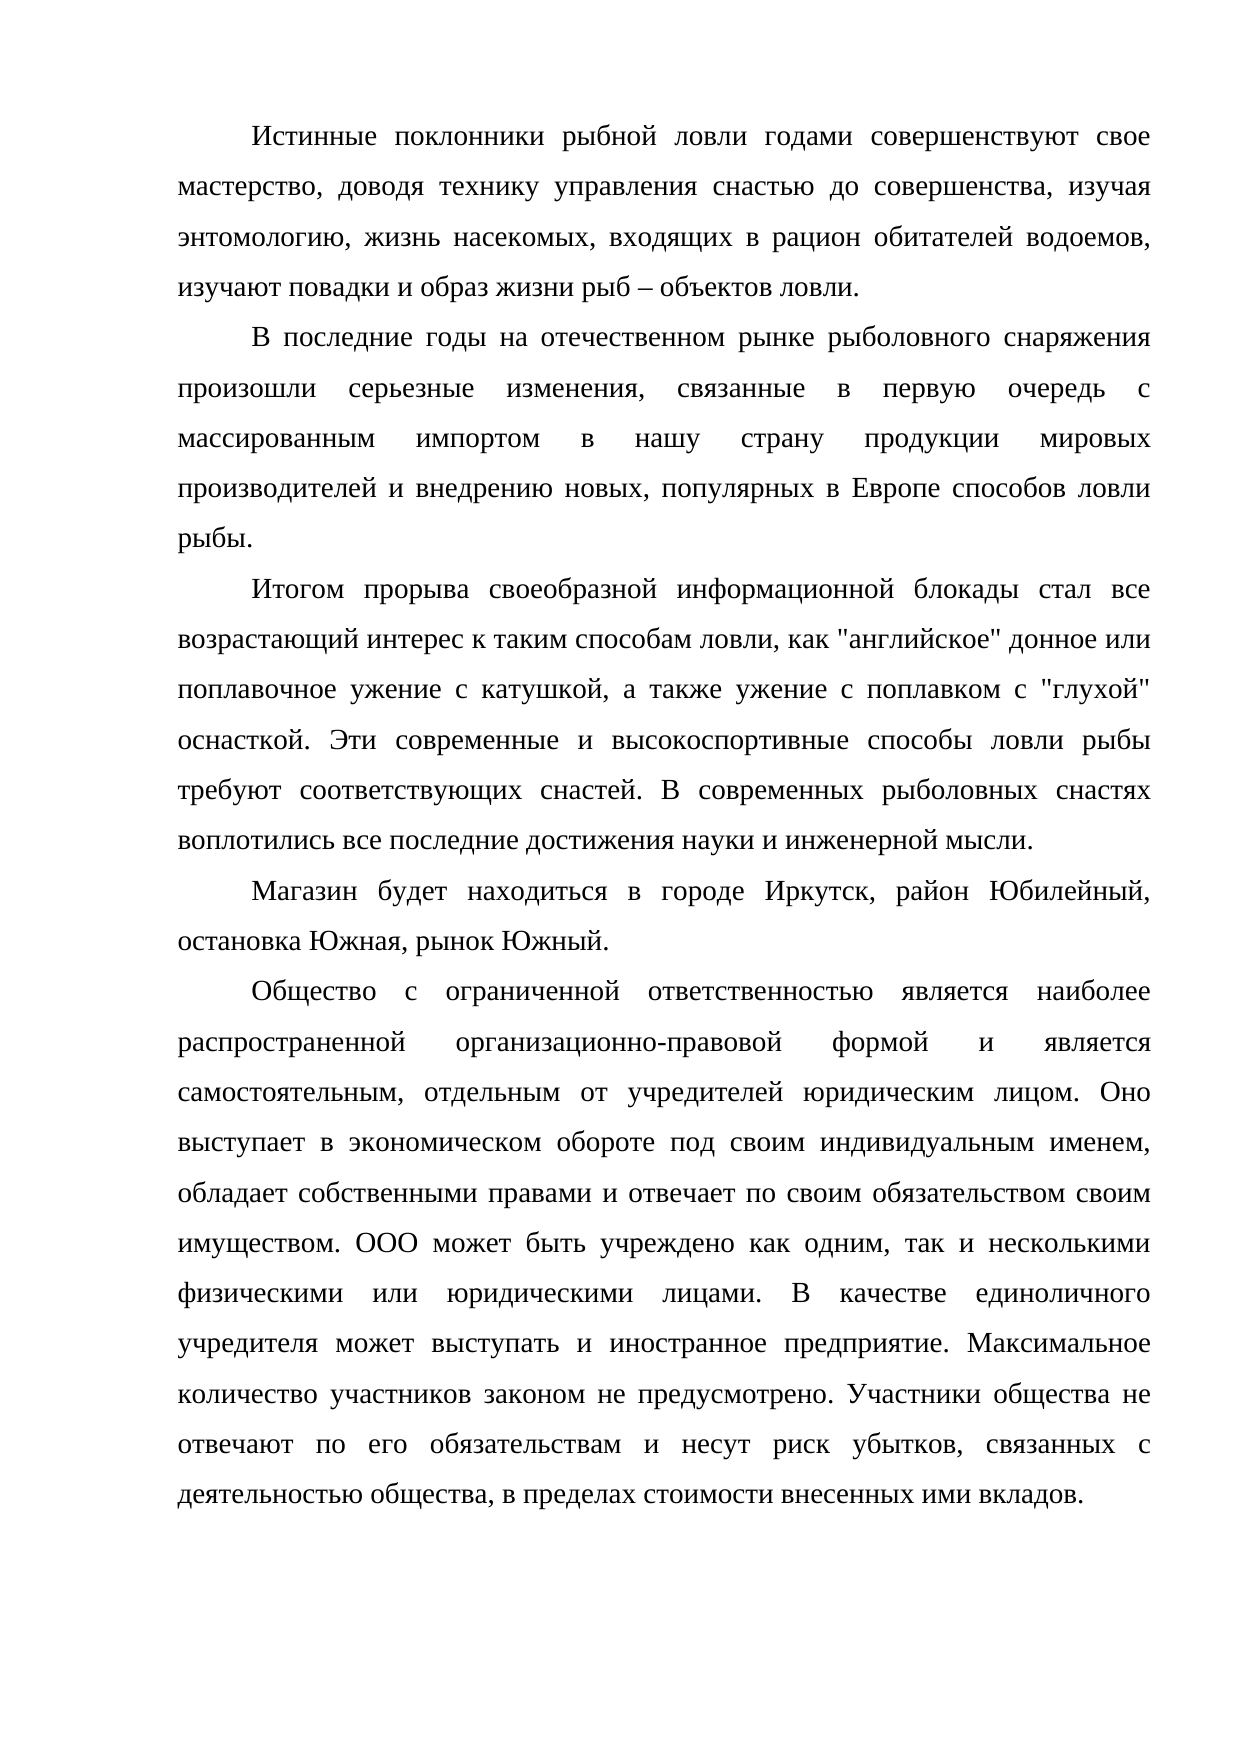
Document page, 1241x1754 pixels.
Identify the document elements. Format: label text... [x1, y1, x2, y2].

text В последние годы на отечественном рынке рыболовного снаряжения произошли серьезные изменения, связанные в первую очередь с массированным импортом в нашу страну продукции мировых производителей и внедрению новых, популярных в Европе способов ловли рыбы. [177, 319, 1152, 554]
text Магазин будет находиться в городе Иркутск, район Юбилейный, остановка Южная, рынок Южный. [177, 873, 1152, 957]
text Общество с ограниченной ответственностью является наиболее распространенной организационно-правовой формой и является самостоятельным, отдельным от учредителей юридическим лицом. Оно выступает в экономическом обороте под своим индивидуальным именем, обладает собственными правами и отвечает по своим обязательством своим имуществом. ООО может быть учреждено как одним, так и несколькими физическими или юридическими лицами. В качестве единоличного учредителя может выступать и иностранное предприятие. Максимальное количество участников законом не предусмотрено. Участники общества не отвечают по его обязательствам и несут риск убытков, связанных с деятельностью общества, в пределах стоимости внесенных ими вкладов. [177, 973, 1152, 1510]
text Истинные поклонники рыбной ловли годами совершенствуют свое мастерство, доводя технику управления снастью до совершенства, изучая энтомологию, жизнь насекомых, входящих в рацион обитателей водоемов, изучают повадки и образ жизни рыб – объектов ловли. [177, 118, 1152, 303]
text Итогом прорыва своеобразной информационной блокады стал все возрастающий интерес к таким способам ловли, как "английское" донное или поплавочное ужение с катушкой, а также ужение с поплавком с "глухой" оснасткой. Эти современные и высокоспортивные способы ловли рыбы требуют соответствующих снастей. В современных рыболовных снастях воплотились все последние достижения науки и инженерной мысли. [177, 571, 1152, 856]
